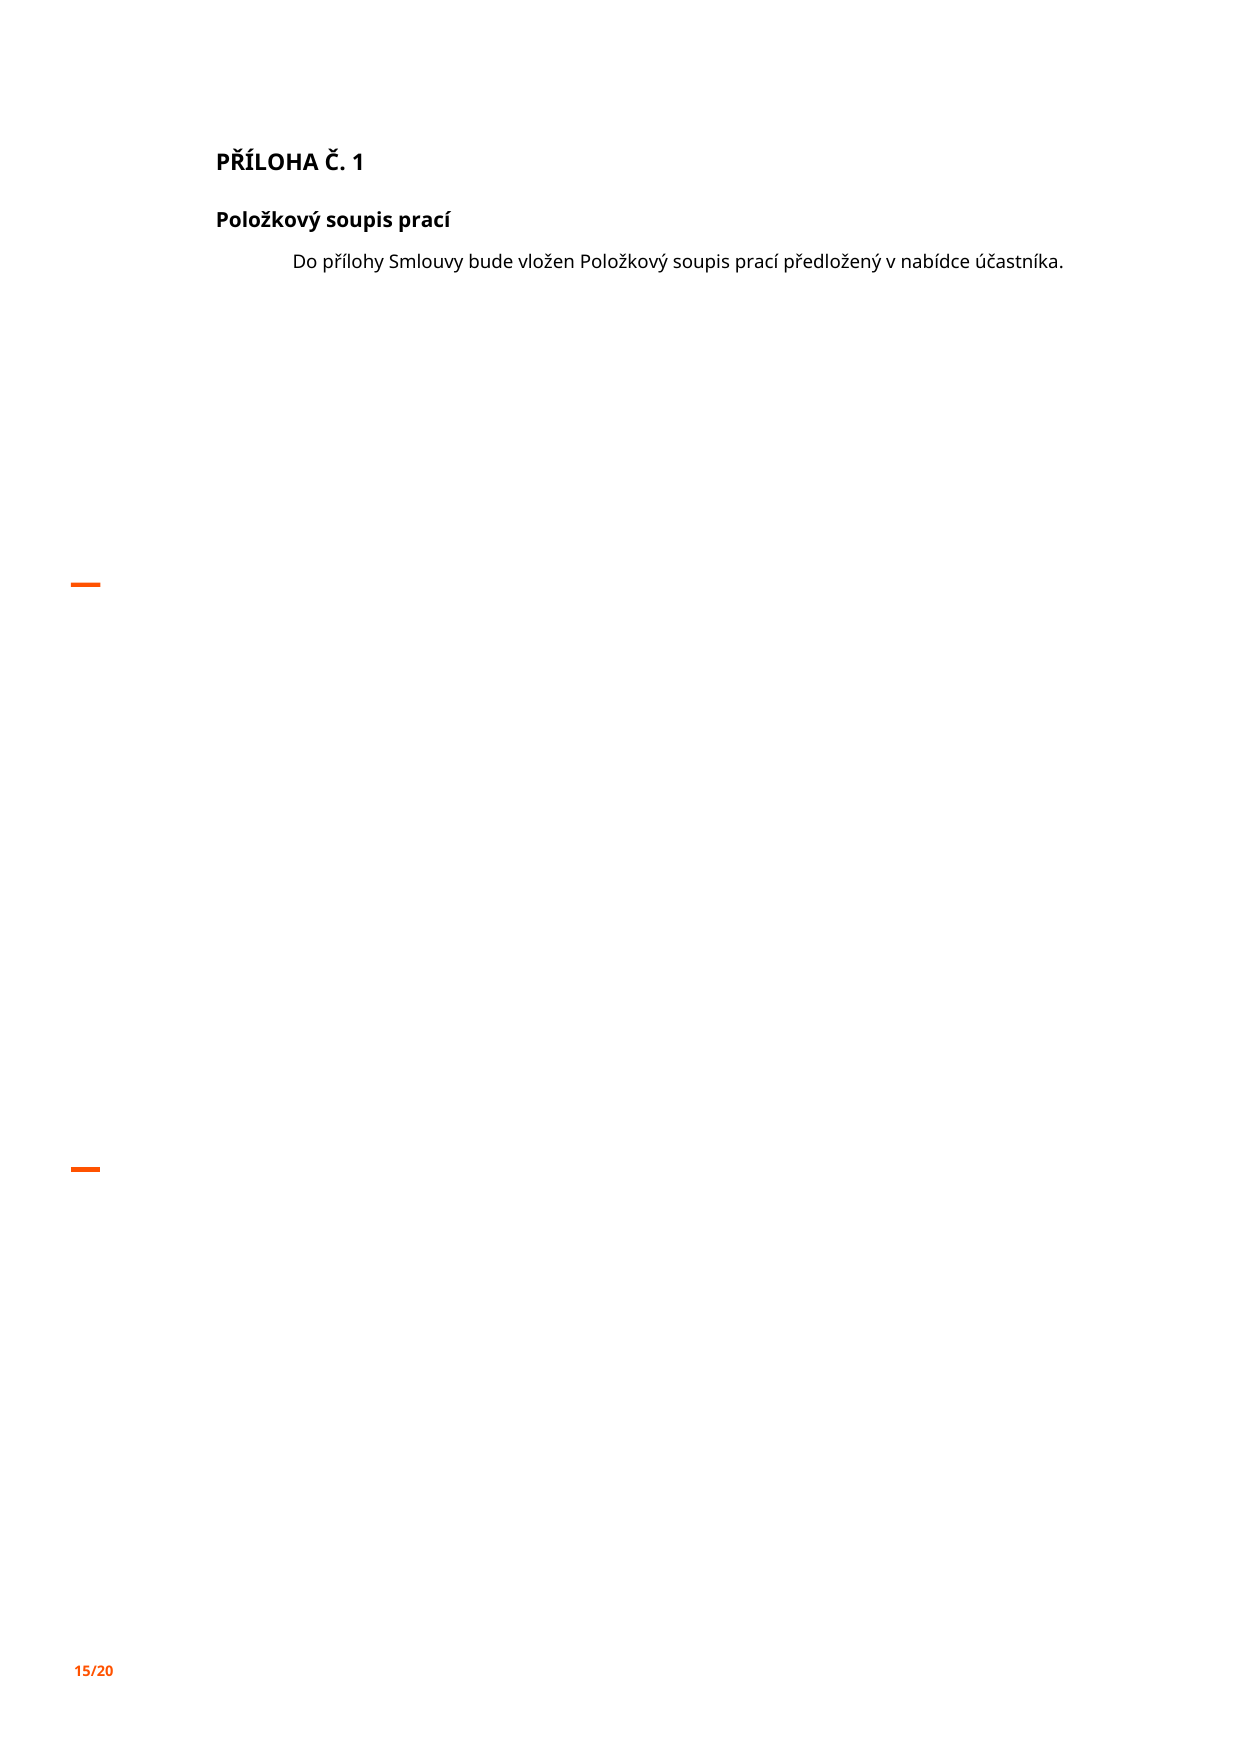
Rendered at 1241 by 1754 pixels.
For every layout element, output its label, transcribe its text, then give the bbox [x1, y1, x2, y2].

list Do přílohy Smlouvy bude vložen Položkový soupis prací předložený v nabídce účastníka. [292, 249, 1122, 274]
text Položkový soupis prací [216, 205, 1122, 233]
text Příloha č. 1 [216, 146, 1122, 177]
